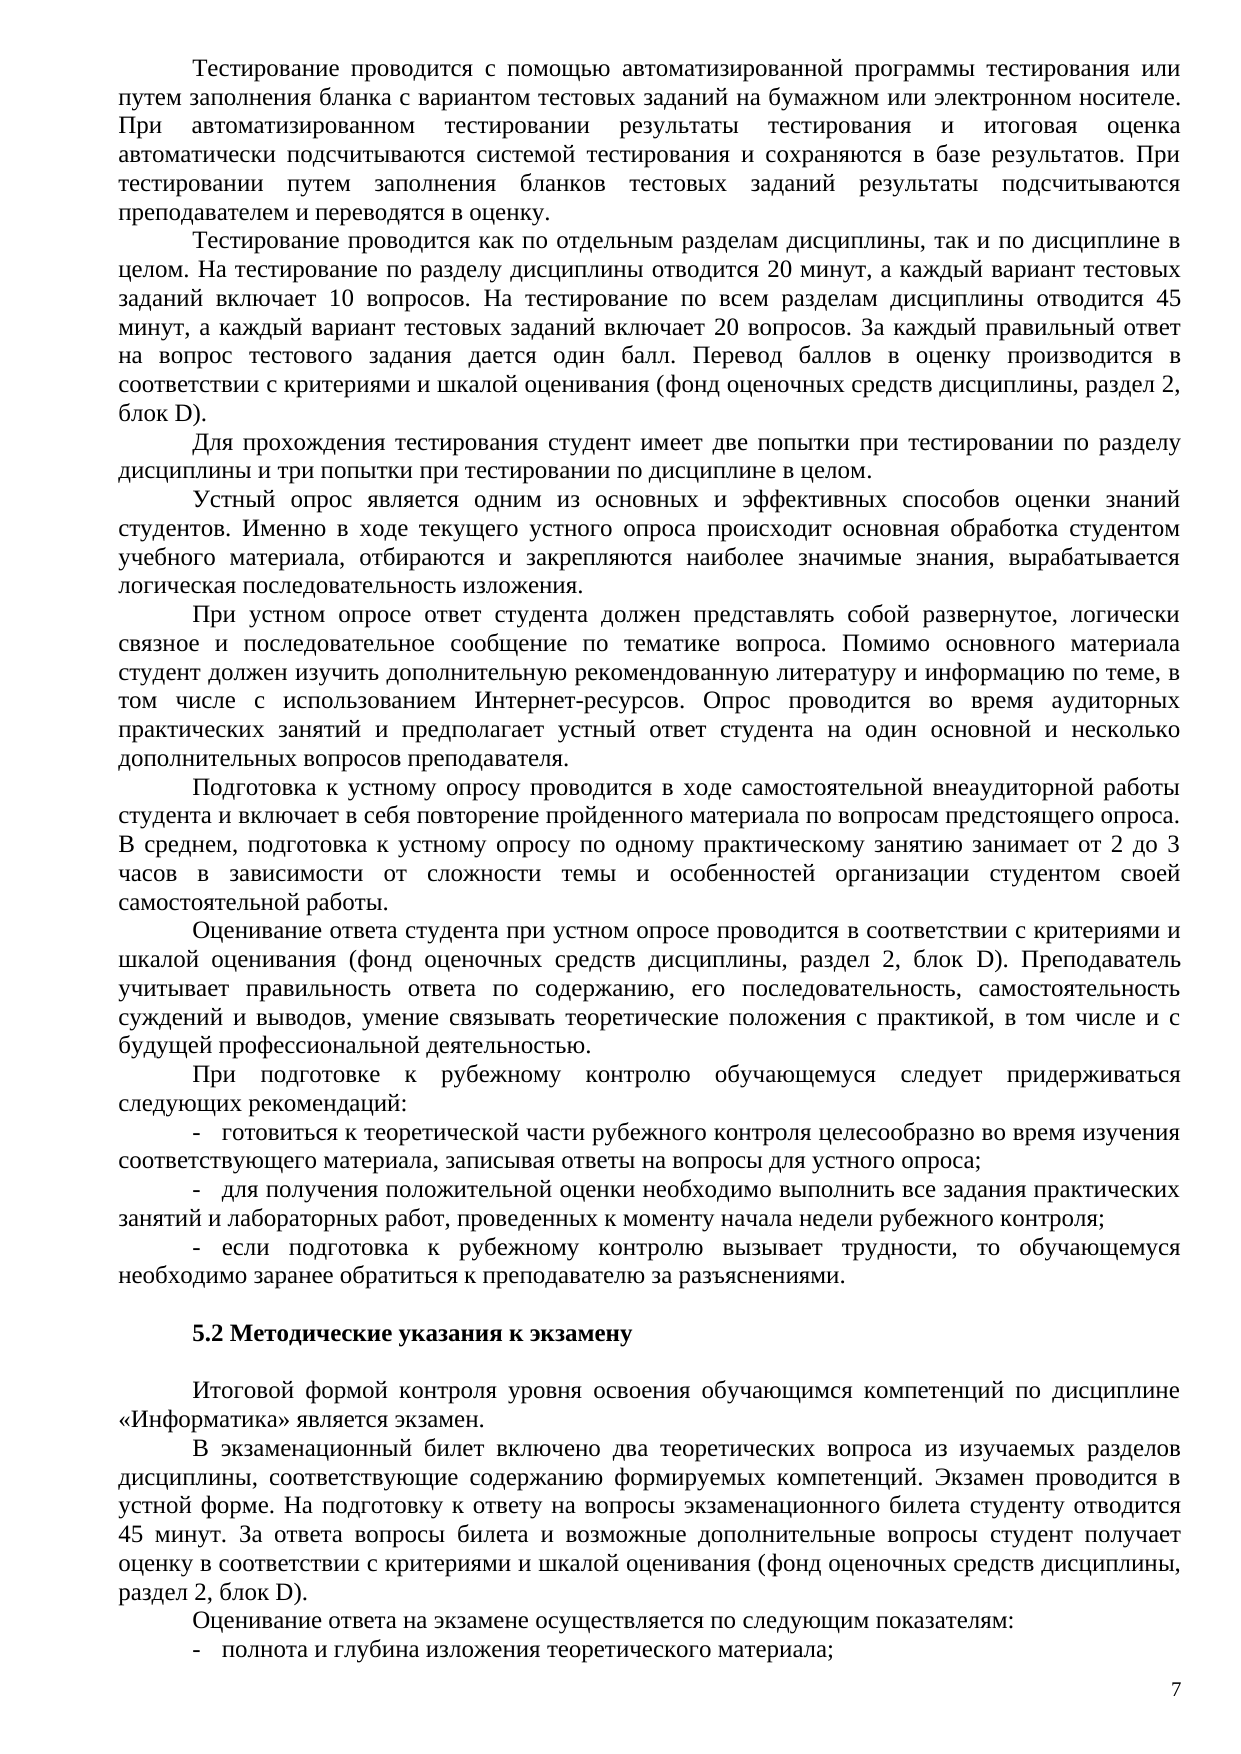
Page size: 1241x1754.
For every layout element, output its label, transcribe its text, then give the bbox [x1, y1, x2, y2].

text - для получения положительной оценки необходимо выполнить все задания практических занятий и лабораторных работ, проведенных к моменту начала недели рубежного контроля; [118, 1174, 1181, 1232]
text Тестирование проводится как по отдельным разделам дисциплины, так и по дисциплине в целом. На тестирование по разделу дисциплины отводится 20 минут, а каждый вариант тестовых заданий включает 10 вопросов. На тестирование по всем разделам дисциплины отводится 45 минут, а каждый вариант тестовых заданий включает 20 вопросов. За каждый правильный ответ на вопрос тестового задания дается один балл. Перевод баллов в оценку производится в соответствии с критериями и шкалой оценивания (фонд оценочных средств дисциплины, раздел 2, блок D). [118, 226, 1181, 427]
text - полнота и глубина изложения теоретического материала; [118, 1634, 1181, 1663]
text При подготовке к рубежному контролю обучающемуся следует придерживаться следующих рекомендаций: [118, 1059, 1181, 1117]
text Для прохождения тестирования студент имеет две попытки при тестировании по разделу дисциплины и три попытки при тестировании по дисциплине в целом. [118, 427, 1181, 484]
text Оценивание ответа студента при устном опросе проводится в соответствии с критериями и шкалой оценивания (фонд оценочных средств дисциплины, раздел 2, блок D). Преподаватель учитывает правильность ответа по содержанию, его последовательность, самостоятельность суждений и выводов, умение связывать теоретические положения с практикой, в том числе и с будущей профессиональной деятельностью. [118, 916, 1181, 1059]
text Устный опрос является одним из основных и эффективных способов оценки знаний студентов. Именно в ходе текущего устного опроса происходит основная обработка студентом учебного материала, отбираются и закрепляются наиболее значимые знания, вырабатывается логическая последовательность изложения. [118, 484, 1181, 599]
text - готовиться к теоретической части рубежного контроля целесообразно во время изучения соответствующего материала, записывая ответы на вопросы для устного опроса; [118, 1117, 1181, 1174]
text Итоговой формой контроля уровня освоения обучающимся компетенций по дисциплине «Информатика» является экзамен. [118, 1376, 1181, 1433]
text Оценивание ответа на экзамене осуществляется по следующим показателям: [118, 1606, 1181, 1634]
text - если подготовка к рубежному контролю вызывает трудности, то обучающемуся необходимо заранее обратиться к преподавателю за разъяснениями. [118, 1232, 1181, 1289]
text При устном опросе ответ студента должен представлять собой развернутое, логически связное и последовательное сообщение по тематике вопроса. Помимо основного материала студент должен изучить дополнительную рекомендованную литературу и информацию по теме, в том числе с использованием Интернет-ресурсов. Опрос проводится во время аудиторных практических занятий и предполагает устный ответ студента на один основной и несколько дополнительных вопросов преподавателя. [118, 599, 1181, 772]
text В экзаменационный билет включено два теоретических вопроса из изучаемых разделов дисциплины, соответствующие содержанию формируемых компетенций. Экзамен проводится в устной форме. На подготовку к ответу на вопросы экзаменационного билета студенту отводится 45 минут. За ответа вопросы билета и возможные дополнительные вопросы студент получает оценку в соответствии с критериями и шкалой оценивания (фонд оценочных средств дисциплины, раздел 2, блок D). [118, 1433, 1181, 1606]
text Тестирование проводится с помощью автоматизированной программы тестирования или путем заполнения бланка с вариантом тестовых заданий на бумажном или электронном носителе. При автоматизированном тестировании результаты тестирования и итоговая оценка автоматически подсчитываются системой тестирования и сохраняются в базе результатов. При тестировании путем заполнения бланков тестовых заданий результаты подсчитываются преподавателем и переводятся в оценку. [118, 53, 1181, 226]
text 5.2 Методические указания к экзамену [118, 1318, 1181, 1347]
text Подготовка к устному опросу проводится в ходе самостоятельной внеаудиторной работы студента и включает в себя повторение пройденного материала по вопросам предстоящего опроса. В среднем, подготовка к устному опросу по одному практическому занятию занимает от 2 до 3 часов в зависимости от сложности темы и особенностей организации студентом своей самостоятельной работы. [118, 772, 1181, 916]
